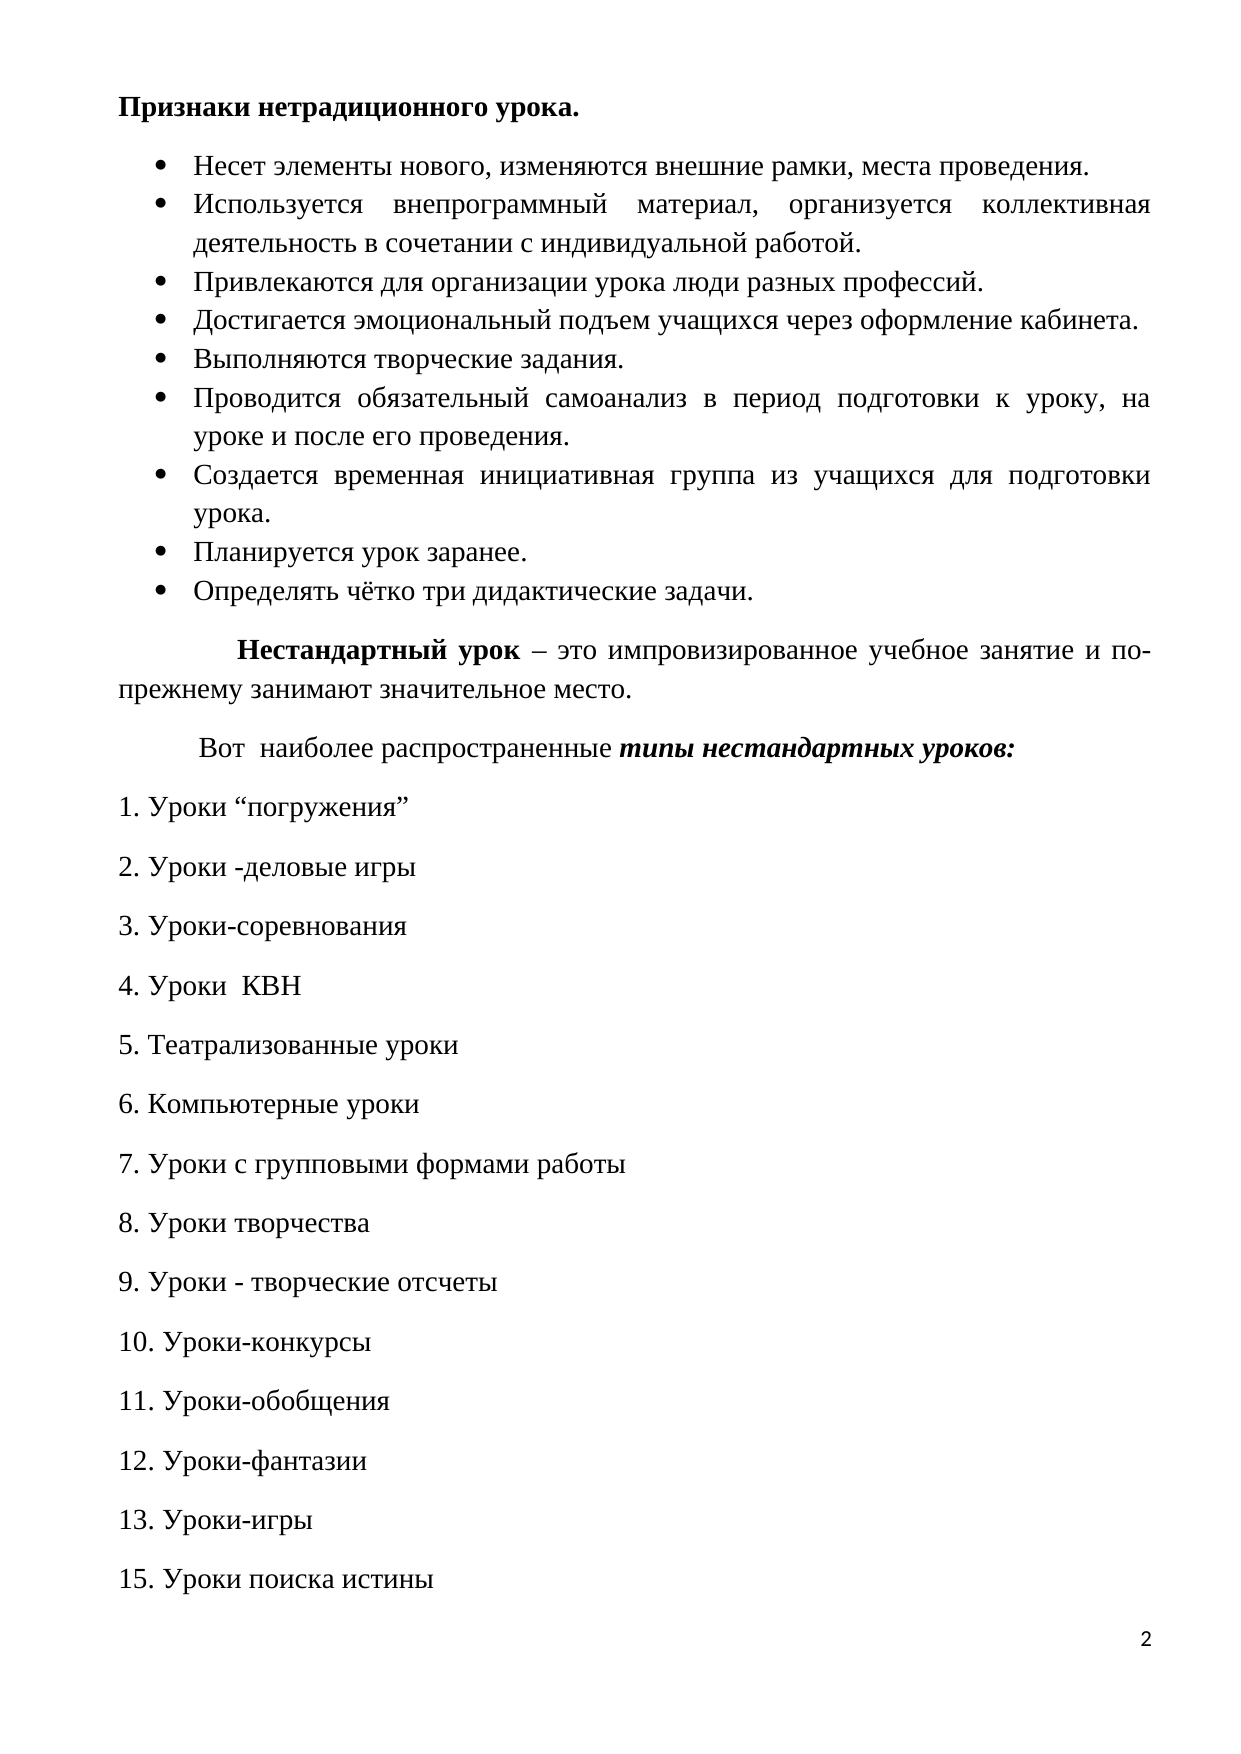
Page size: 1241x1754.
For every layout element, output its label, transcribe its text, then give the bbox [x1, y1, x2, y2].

text 9. Уроки - творческие отсчеты [118, 1264, 1152, 1298]
text 8. Уроки творчества [118, 1205, 1152, 1239]
list Достигается эмоциональный подъем учащихся через оформление кабинета. [156, 302, 1152, 336]
list Проводится обязательный самоанализ в период подготовки к уроку, на уроке и после его проведения. [156, 380, 1152, 452]
list Выполняются творческие задания. [156, 341, 1152, 375]
list Несет элементы нового, изменяются внешние рамки, места проведения. [156, 148, 1152, 182]
text Нестандартный урок – это импровизированное учебное занятие и по-прежнему занимают значительное место. [118, 632, 1152, 704]
text Вот наиболее распространенные типы нестандартных уроков: [118, 730, 1152, 764]
text 2. Уроки -деловые игры [118, 849, 1152, 882]
list Используется внепрограммный материал, организуется коллективная деятельность в сочетании с индивидуальной работой. [156, 187, 1152, 259]
text 13. Уроки-игры [118, 1502, 1152, 1536]
list Привлекаются для организации урока люди разных профессий. [156, 264, 1152, 297]
text 3. Уроки-соревнования [118, 908, 1152, 942]
list Создается временная инициативная группа из учащихся для подготовки урока. [156, 457, 1152, 529]
list Планируется урок заранее. [156, 534, 1152, 568]
text 4. Уроки КВН [118, 968, 1152, 1001]
text 1. Уроки “погружения” [118, 789, 1152, 823]
list Определять чётко три дидактические задачи. [156, 573, 1152, 606]
text 15. Уроки поиска истины [118, 1561, 1152, 1595]
text 6. Компьютерные уроки [118, 1086, 1152, 1120]
text 12. Уроки-фантазии [118, 1443, 1152, 1476]
text 11. Уроки-обобщения [118, 1383, 1152, 1417]
text 5. Театрализованные уроки [118, 1027, 1152, 1061]
text 10. Уроки-конкурсы [118, 1324, 1152, 1357]
text Признаки нетрадиционного урока. [118, 89, 1152, 122]
text 7. Уроки с групповыми формами работы [118, 1146, 1152, 1179]
